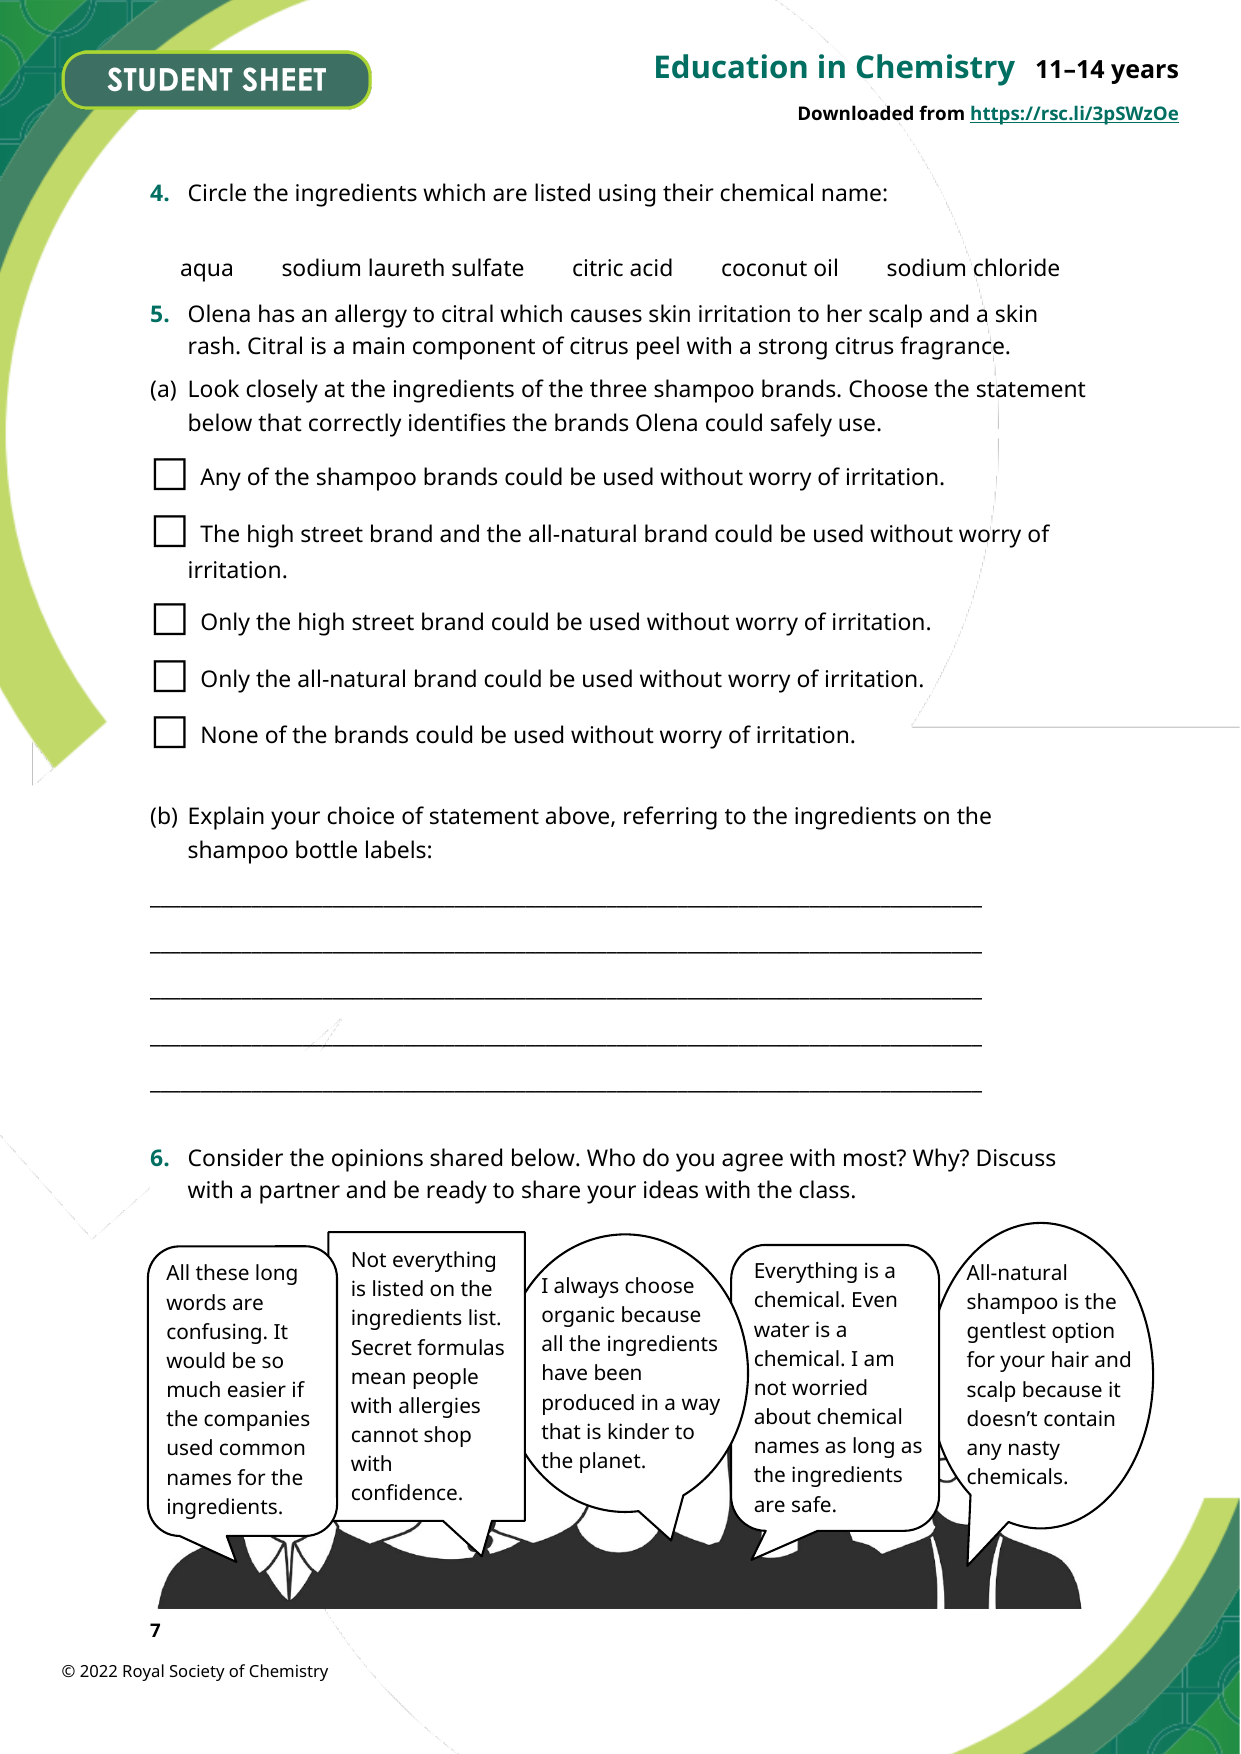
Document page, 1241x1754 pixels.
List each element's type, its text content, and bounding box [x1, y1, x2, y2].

picture [61, 50, 372, 110]
list □ The high street brand and the all-natural brand could be used without worry of irritation. [150, 498, 1090, 586]
list Explain your choice of statement above, referring to the ingredients on the shampoo bottle labels: [150, 800, 1090, 865]
text aqua sodium laureth sulfate citric acid coconut oil sodium chloride [150, 252, 1090, 283]
list Circle the ingredients which are listed using their chemical name: [150, 177, 1090, 240]
list □ None of the brands could be used without worry of irritation. [150, 699, 1090, 756]
picture [149, 1450, 1090, 1609]
text __________________________________________________________________________________ [150, 972, 1090, 1003]
text __________________________________________________________________________________ [150, 1065, 1090, 1096]
list Consider the opinions shared below. Who do you agree with most? Why? Discuss with a partner and be ready to share your ideas with the class. [150, 1142, 1090, 1205]
text __________________________________________________________________________________ [150, 926, 1090, 957]
picture [149, 1051, 1090, 1299]
text __________________________________________________________________________________ [150, 880, 1090, 911]
list □ Only the all-natural brand could be used without worry of irritation. [150, 642, 1090, 699]
list Look closely at the ingredients of the three shampoo brands. Choose the statement below that correctly identifies the brands Olena could safely use. [150, 373, 1090, 438]
text __________________________________________________________________________________ [150, 1018, 1090, 1050]
list □ Any of the shampoo brands could be used without worry of irritation. [150, 441, 1090, 498]
list Olena has an allergy to citral which causes skin irritation to her scalp and a skin rash. Citral is a main component of citrus peel with a strong citrus fragrance. [150, 298, 1090, 361]
list □ Only the high street brand could be used without worry of irritation. [150, 586, 1090, 642]
